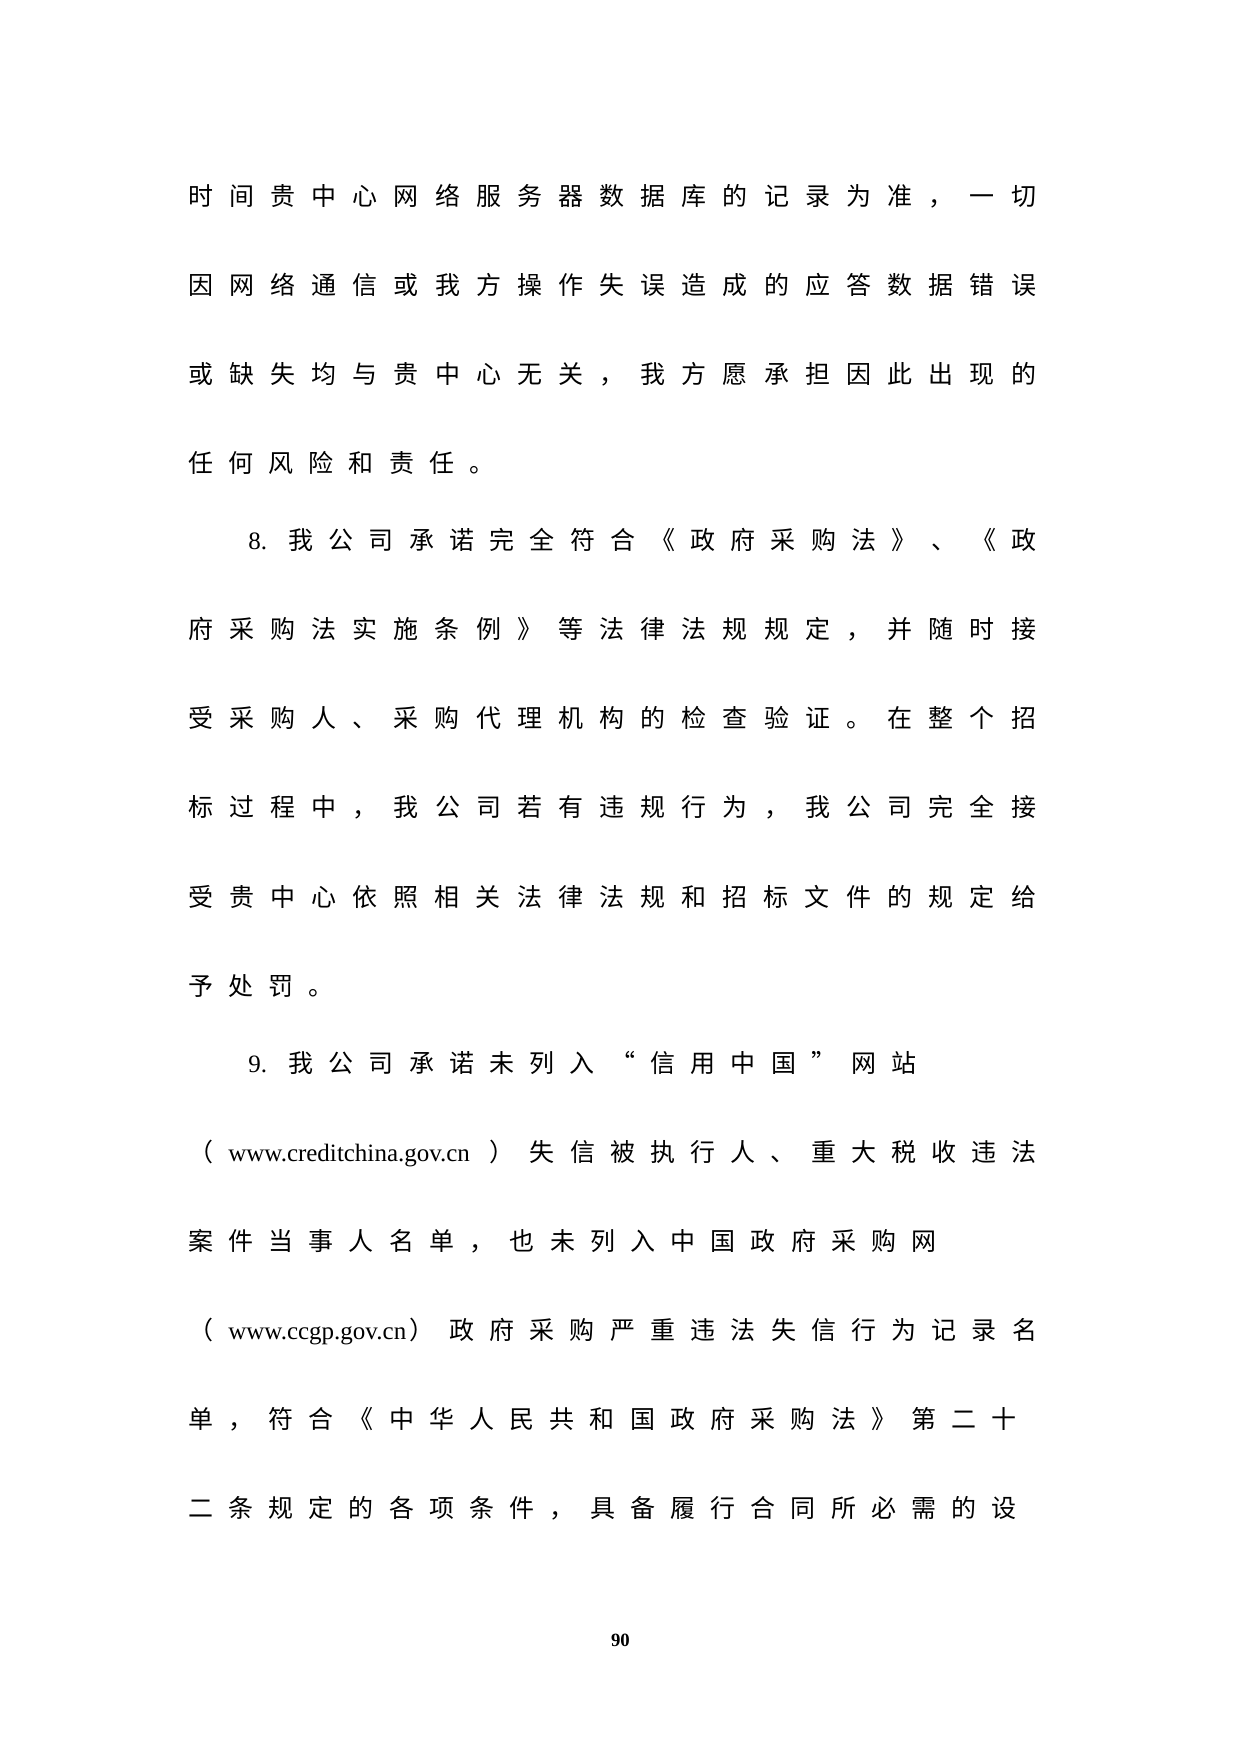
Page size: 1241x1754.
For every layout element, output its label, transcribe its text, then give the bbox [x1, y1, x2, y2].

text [188, 164, 1052, 491]
text 8. 我公司承诺完全符合《政府采购法》、《政府采购法实施条例》等法律法规规定，并随时接受采购人、采购代理机构的检查验证。在整个招标过程中，我公司若有违规行为，我公司完全接受贵中心依照相关法律法规和招标文件的规定给予处罚。 [188, 509, 1052, 1014]
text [188, 1032, 1052, 1537]
